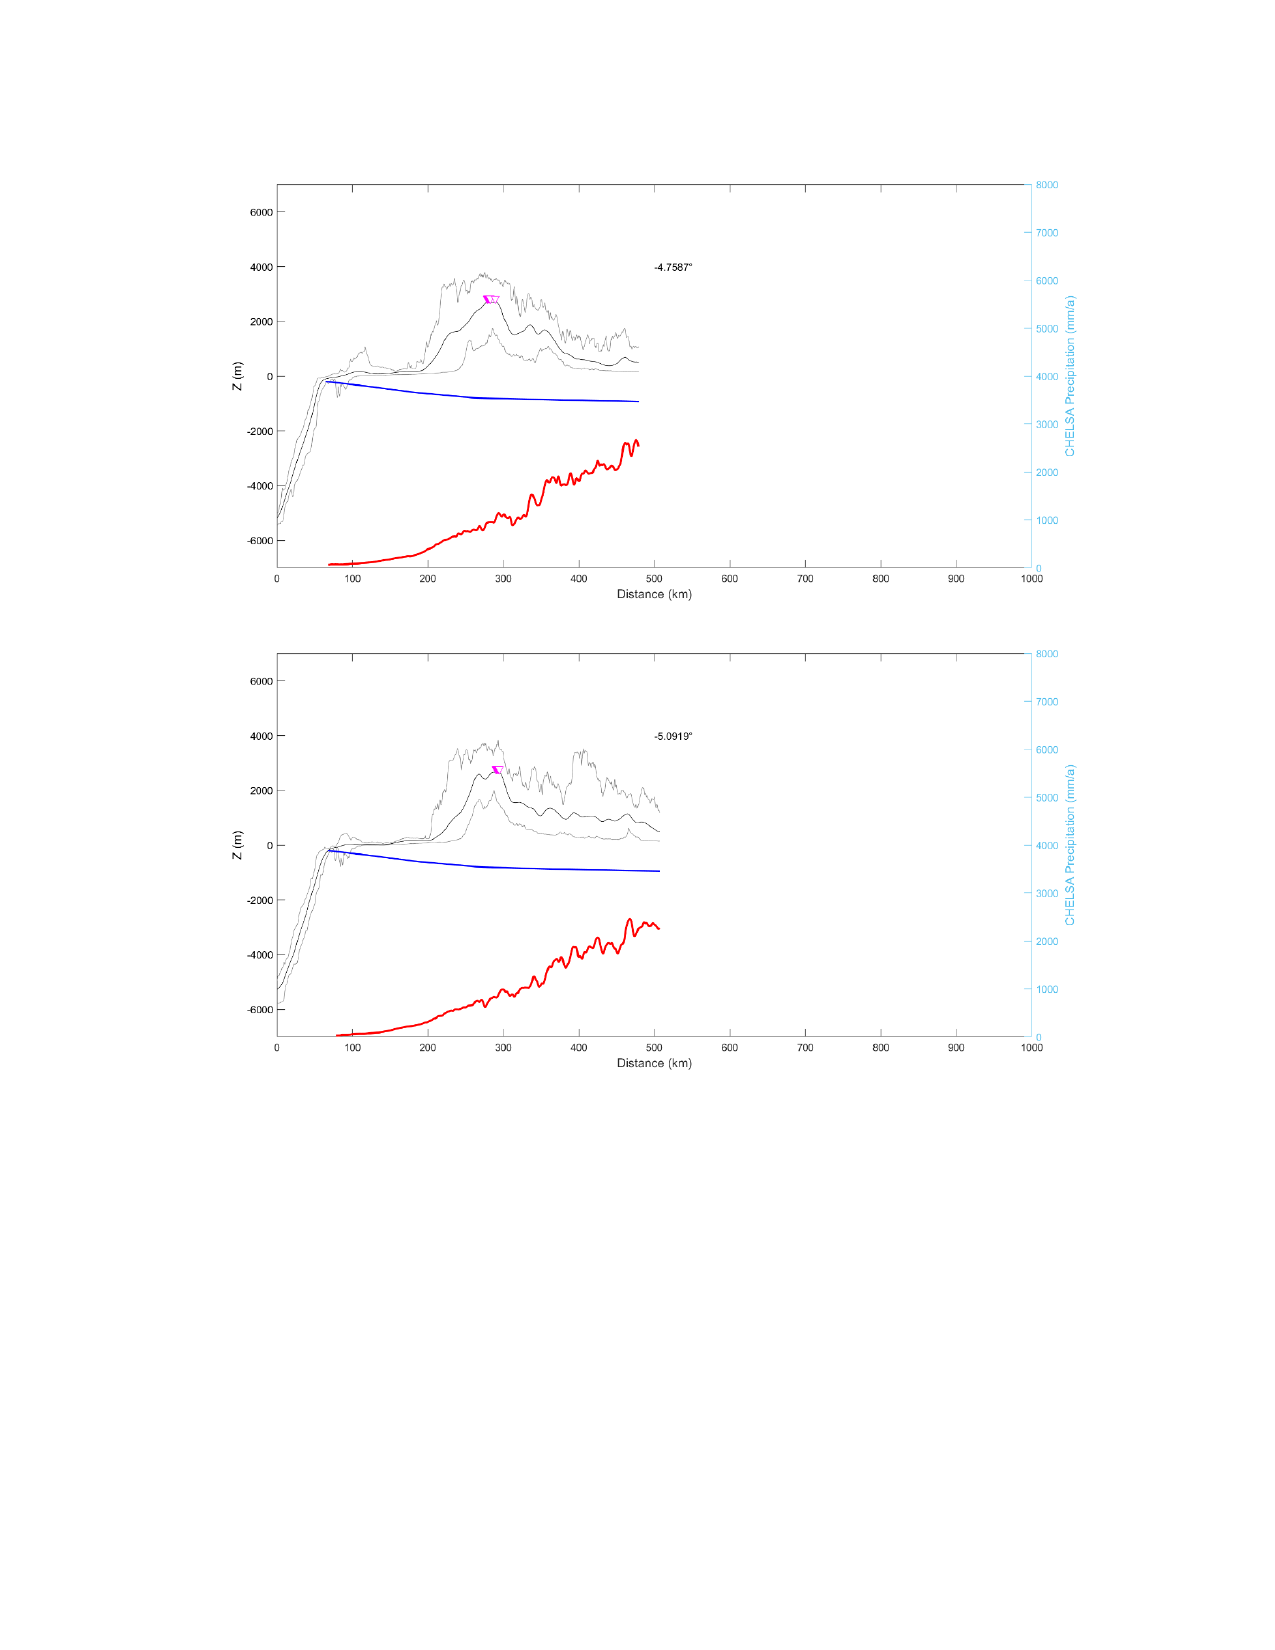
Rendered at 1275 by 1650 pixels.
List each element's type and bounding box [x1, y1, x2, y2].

picture [150, 150, 1124, 1088]
